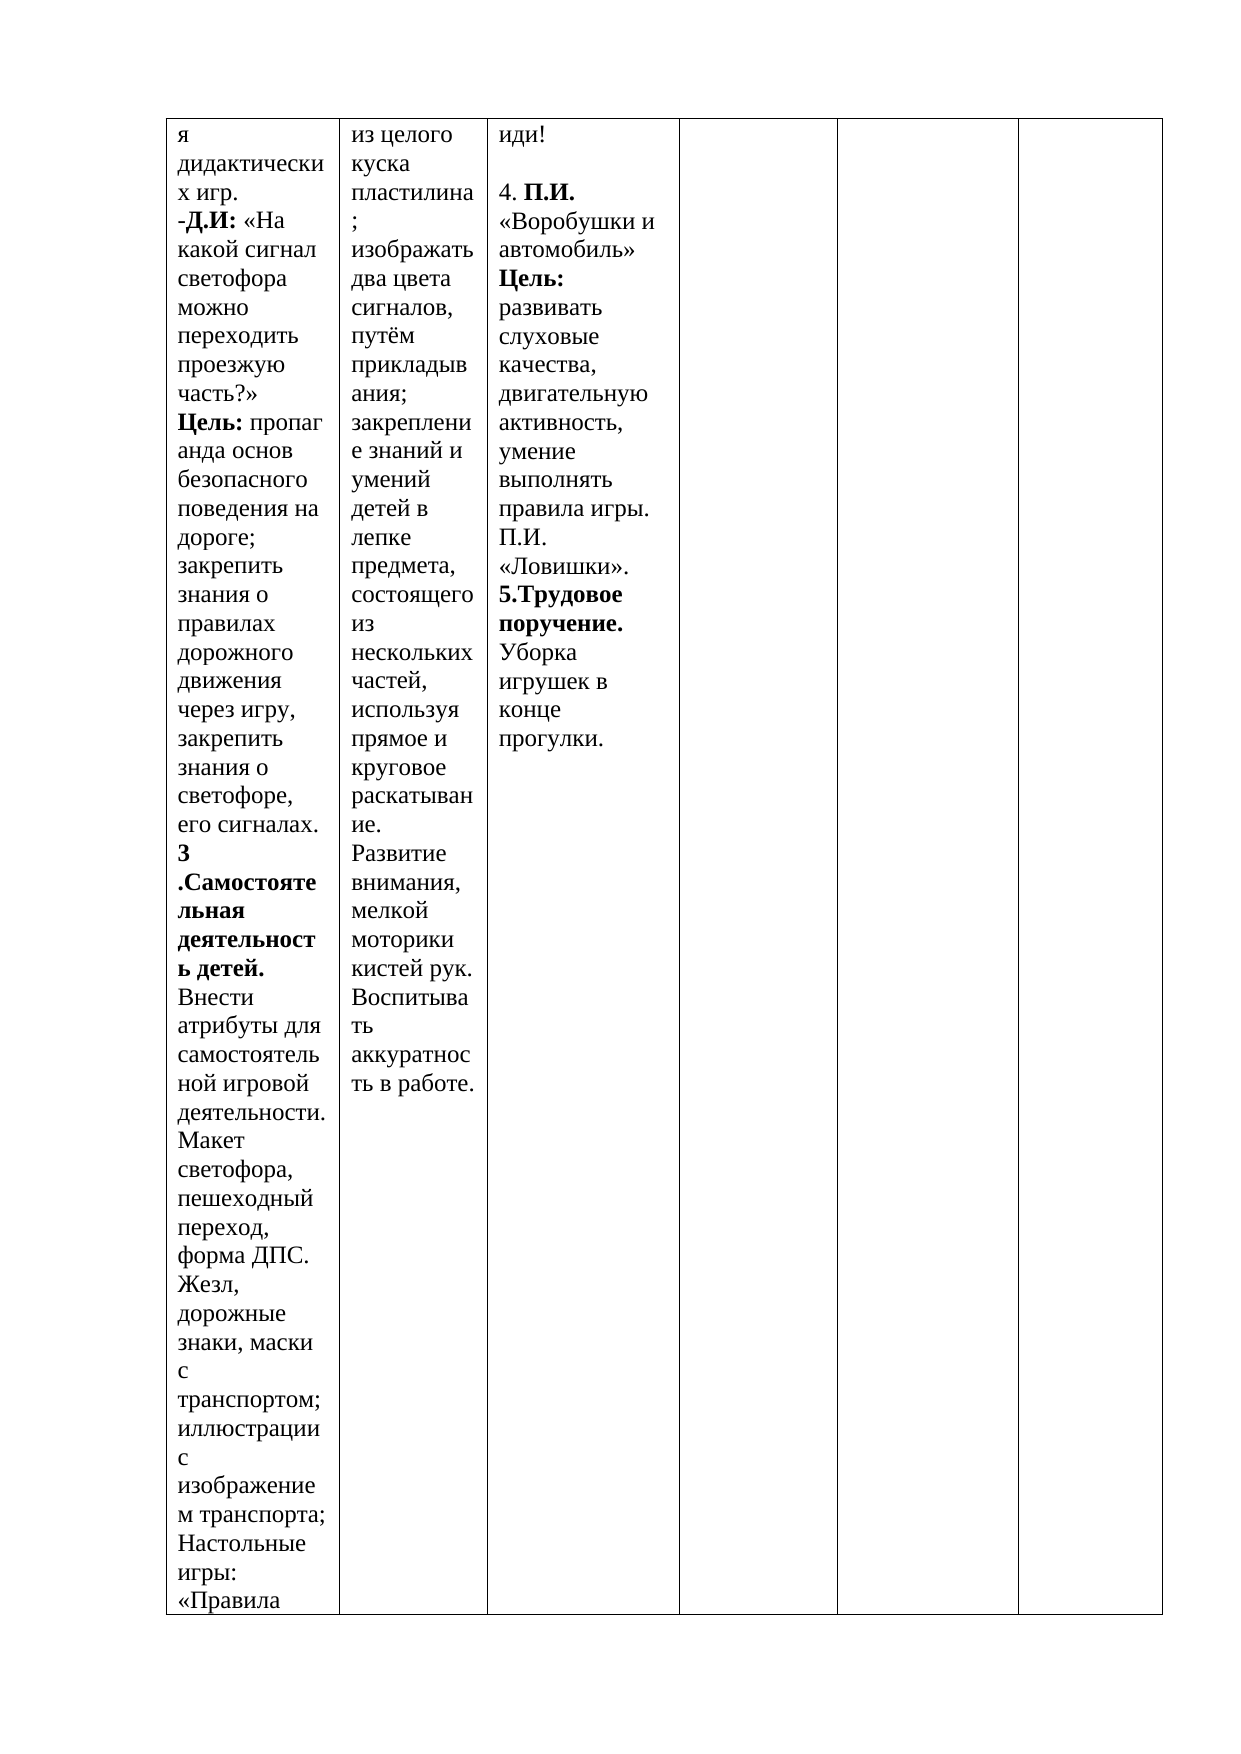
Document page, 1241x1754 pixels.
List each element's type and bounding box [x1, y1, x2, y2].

table_cell [1019, 119, 1162, 1614]
table_cell [680, 119, 837, 1614]
table_cell [488, 119, 679, 1614]
table_cell [340, 119, 487, 1614]
table_cell [167, 119, 339, 1614]
table_cell [838, 119, 1018, 1614]
